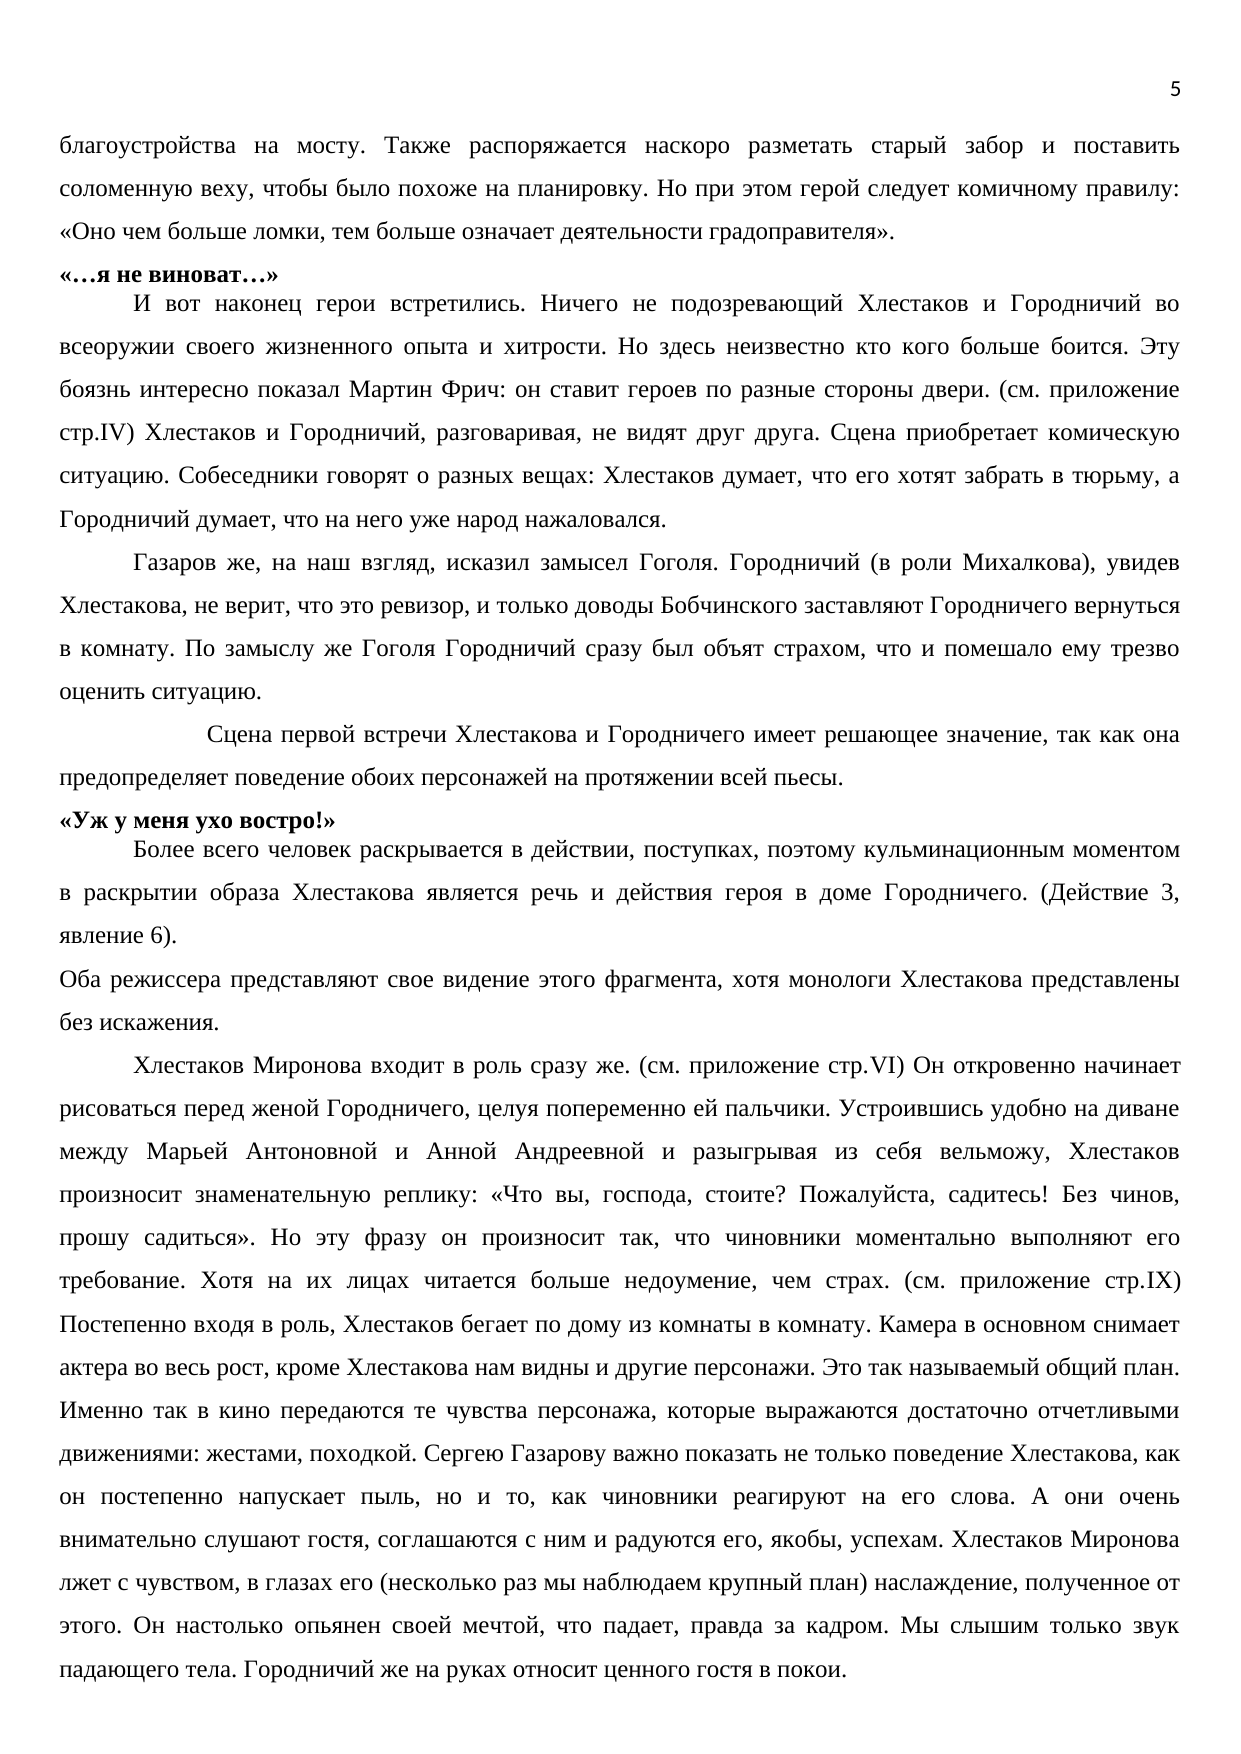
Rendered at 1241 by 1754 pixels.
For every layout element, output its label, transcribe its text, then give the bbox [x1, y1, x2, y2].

text Оба режиссера представляют свое видение этого фрагмента, хотя монологи Хлестакова представлены без искажения. [59, 964, 1181, 1036]
text Газаров же, на наш взгляд, исказил замысел Гоголя. Городничий (в роли Михалкова), увидев Хлестакова, не верит, что это ревизор, и только доводы Бобчинского заставляют Городничего вернуться в комнату. По замыслу же Гоголя Городничий сразу был объят страхом, что и помешало ему трезво оценить ситуацию. [59, 547, 1181, 705]
text Хлестаков Миронова входит в роль сразу же. (см. приложение стр.VI) Он откровенно начинает рисоваться перед женой Городничего, целуя попеременно ей пальчики. Устроившись удобно на диване между Марьей Антоновной и Анной Андреевной и разыгрывая из себя вельможу, Хлестаков произносит знаменательную реплику: «Что вы, господа, стоите? Пожалуйста, садитесь! Без чинов, прошу садиться». Но эту фразу он произносит так, что чиновники моментально выполняют его требование. Хотя на их лицах читается больше недоумение, чем страх. (см. приложение стр.IX) Постепенно входя в роль, Хлестаков бегает по дому из комнаты в комнату. Камера в основном снимает актера во весь рост, кроме Хлестакова нам видны и другие персонажи. Это так называемый общий план. Именно так в кино передаются те чувства персонажа, которые выражаются достаточно отчетливыми движениями: жестами, походкой. Сергею Газарову важно показать не только поведение Хлестакова, как он постепенно напускает пыль, но и то, как чиновники реагируют на его слова. А они очень внимательно слушают гостя, соглашаются с ним и радуются его, якобы, успехам. Хлестаков Миронова лжет с чувством, в глазах его (несколько раз мы наблюдаем крупный план) наслаждение, полученное от этого. Он настолько опьянен своей мечтой, что падает, правда за кадром. Мы слышим только звук падающего тела. Городничий же на руках относит ценного гостя в покои. [59, 1050, 1181, 1682]
text «…я не виноват…» [59, 259, 1181, 288]
text «Уж у меня ухо востро!» [59, 806, 1181, 834]
text Более всего человек раскрывается в действии, поступках, поэтому кульминационным моментом в раскрытии образа Хлестакова является речь и действия героя в доме Городничего. (Действие 3, явление 6). [59, 834, 1181, 949]
text Сцена первой встречи Хлестакова и Городничего имеет решающее значение, так как она предопределяет поведение обоих персонажей на протяжении всей пьесы. [59, 719, 1181, 791]
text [59, 130, 1181, 245]
text И вот наконец герои встретились. Ничего не подозревающий Хлестаков и Городничий во всеоружии своего жизненного опыта и хитрости. Но здесь неизвестно кто кого больше боится. Эту боязнь интересно показал Мартин Фрич: он ставит героев по разные стороны двери. (см. приложение стр.IV) Хлестаков и Городничий, разговаривая, не видят друг друга. Сцена приобретает комическую ситуацию. Собеседники говорят о разных вещах: Хлестаков думает, что его хотят забрать в тюрьму, а Городничий думает, что на него уже народ нажаловался. [59, 288, 1181, 532]
